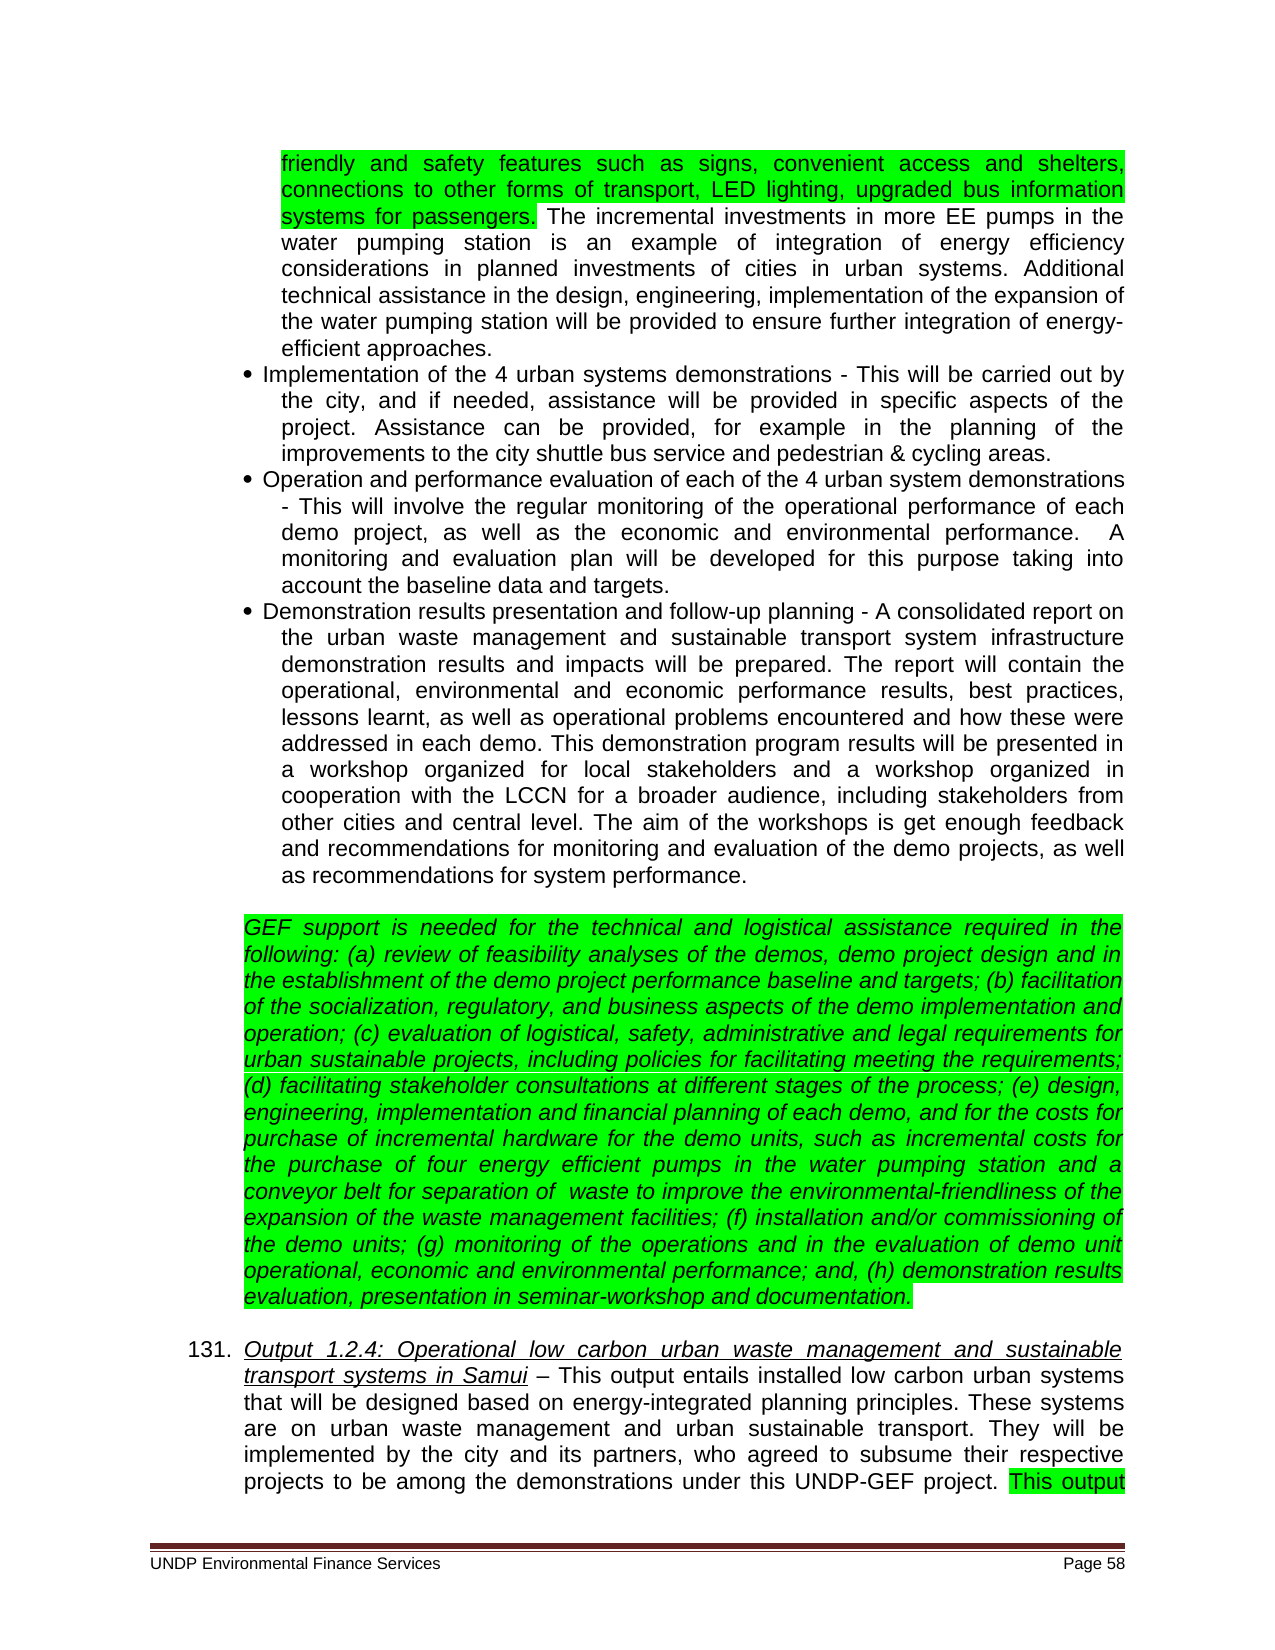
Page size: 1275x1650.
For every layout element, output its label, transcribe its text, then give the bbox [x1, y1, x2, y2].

list Implementation of the 4 urban systems demonstrations - This will be carried out by the city, and if needed, assistance will be provided in specific aspects of the project. Assistance can be provided, for example in the planning of the improvements to the city shuttle bus service and pedestrian & cycling areas. [244, 361, 1125, 466]
text GEF support is needed for the technical and logistical assistance required in the following: (a) review of feasibility analyses of the demos, demo project design and in the establishment of the demo project performance baseline and targets; (b) facilitation of the socialization, regulatory, and business aspects of the demo implementation and operation; (c) evaluation of logistical, safety, administrative and legal requirements for urban sustainable projects, including policies for facilitating meeting the requirements; (d) facilitating stakeholder consultations at different stages of the process; (e) design, engineering, implementation and financial planning of each demo, and for the costs for purchase of incremental hardware for the demo units, such as incremental costs for the purchase of four energy efficient pumps in the water pumping station and a conveyor belt for separation of waste to improve the environmental-friendliness of the expansion of the waste management facilities; (f) installation and/or commissioning of the demo units; (g) monitoring of the operations and in the evaluation of demo unit operational, economic and environmental performance; and, (h) demonstration results evaluation, presentation in seminar-workshop and documentation. [244, 914, 1125, 1309]
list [244, 150, 1125, 361]
list Demonstration results presentation and follow-up planning - A consolidated report on the urban waste management and sustainable transport system infrastructure demonstration results and impacts will be prepared. The report will contain the operational, environmental and economic performance results, best practices, lessons learnt, as well as operational problems encountered and how these were addressed in each demo. This demonstration program results will be presented in a workshop organized for local stakeholders and a workshop organized in cooperation with the LCCN for a broader audience, including stakeholders from other cities and central level. The aim of the workshops is get enough feedback and recommendations for monitoring and evaluation of the demo projects, as well as recommendations for system performance. [244, 598, 1125, 888]
list Operation and performance evaluation of each of the 4 urban system demonstrations - This will involve the regular monitoring of the operational performance of each demo project, as well as the economic and environmental performance. A monitoring and evaluation plan will be developed for this purpose taking into account the baseline data and targets. [244, 466, 1125, 598]
